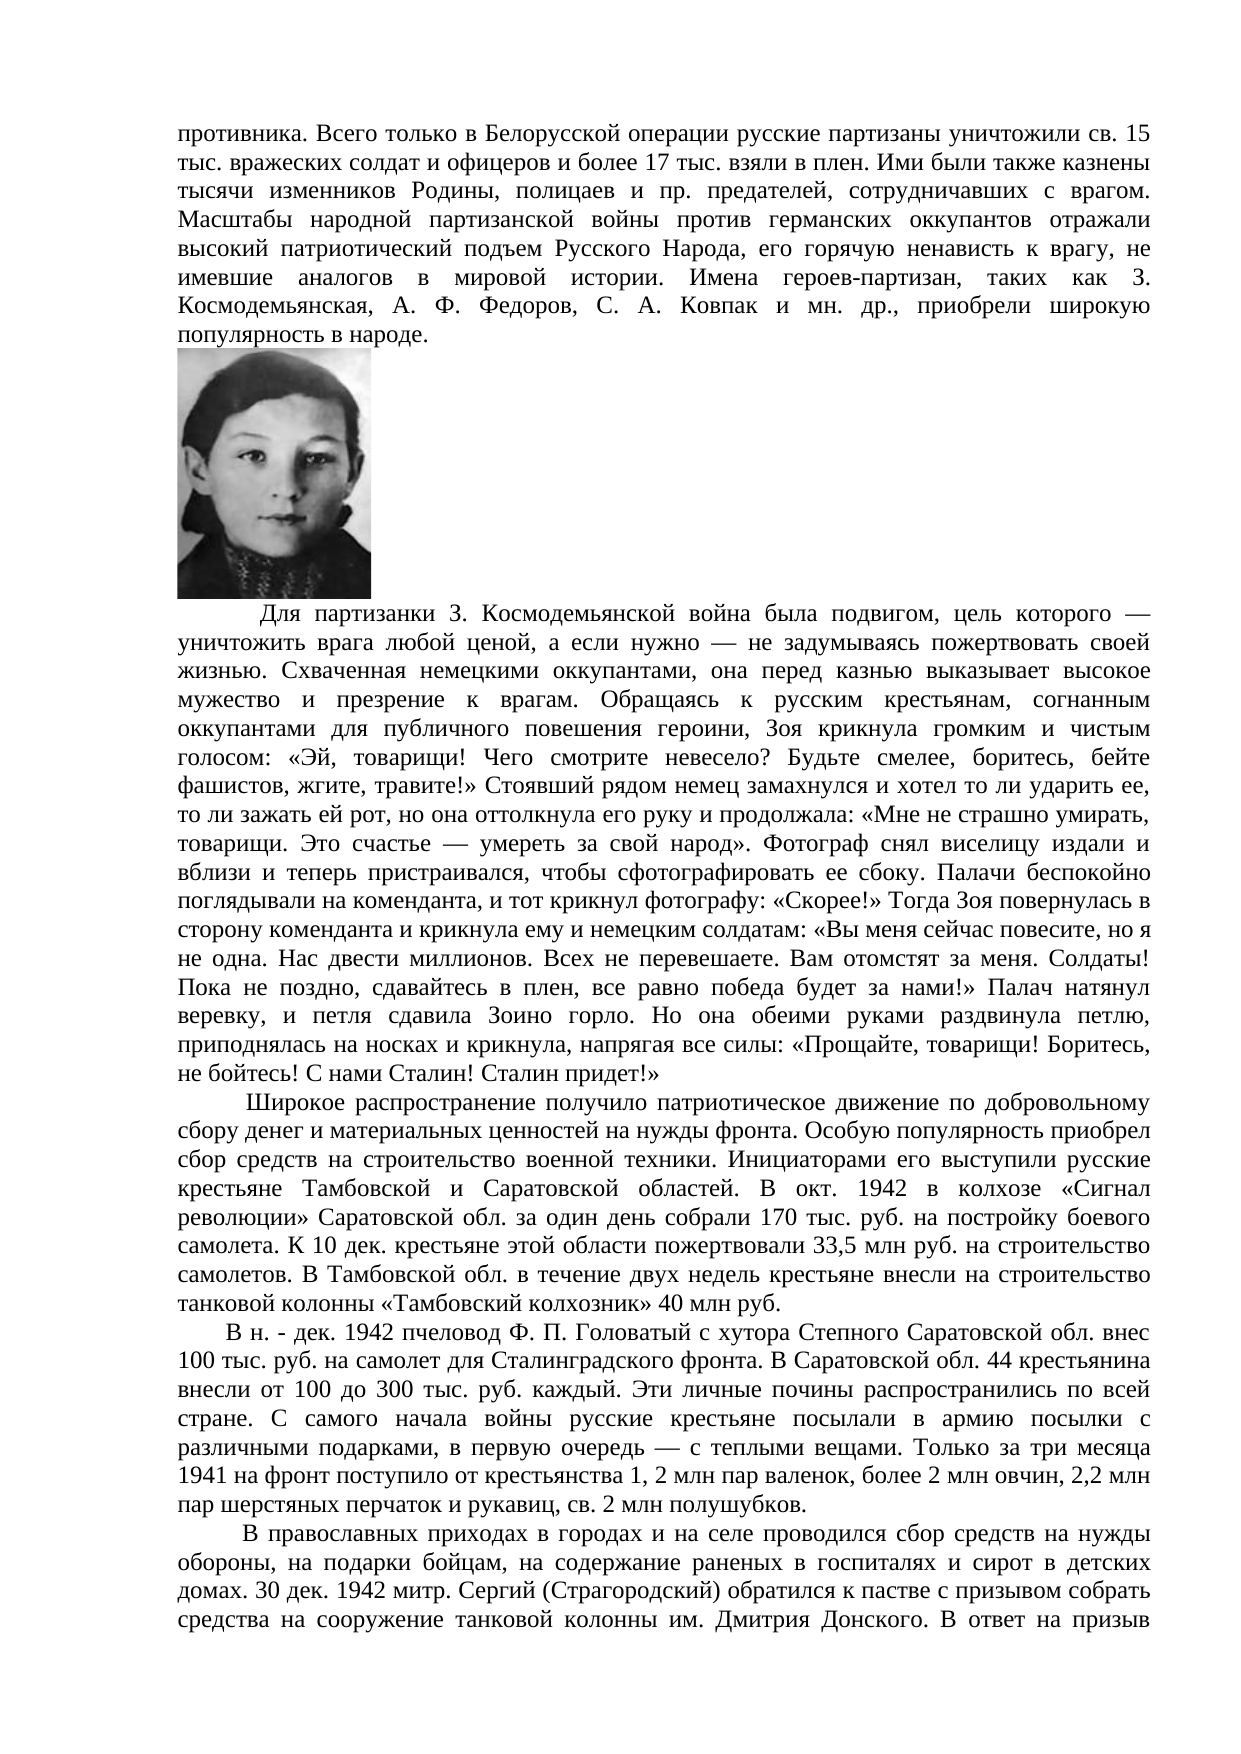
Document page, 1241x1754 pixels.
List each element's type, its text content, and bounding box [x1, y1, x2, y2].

text В н. - дек. 1942 пчеловод Ф. П. Головатый с хутора Степного Саратовской обл. внес 100 тыс. руб. на самолет для Сталинградского фронта. В Саратовской обл. 44 крестьянина внесли от 100 до 300 тыс. руб. каждый. Эти личные почины распространились по всей стране. С самого начала войны русские крестьяне посылали в армию посылки с различными подарками, в первую очередь — с теплыми вещами. Только за три месяца 1941 на фронт поступило от крестьянства 1, 2 млн пар валенок, более 2 млн овчин, 2,2 млн пар шерстяных перчаток и рукавиц, св. 2 млн полушубков. [177, 1317, 1152, 1518]
text Для партизанки З. Космодемьянской война была подвигом, цель которого — уничтожить врага любой ценой, а если нужно — не задумываясь пожертвовать своей жизнью. Схваченная немецкими оккупантами, она перед казнью выказывает высокое мужество и презрение к врагам. Обращаясь к русским крестьянам, согнанным оккупантами для публичного повешения героини, Зоя крикнула громким и чистым голосом: «Эй, товарищи! Чего смотрите невесело? Будьте смелее, боритесь, бейте фашистов, жгите, травите!» Стоявший рядом немец замахнулся и хотел то ли ударить ее, то ли зажать ей рот, но она оттолкнула его руку и продолжала: «Мне не страшно умирать, товарищи. Это счастье — умереть за свой народ». Фотограф снял виселицу издали и вблизи и теперь пристраивался, чтобы сфотографировать ее сбоку. Палачи беспокойно поглядывали на коменданта, и тот крикнул фотографу: «Скорее!» Тогда Зоя повернулась в сторону коменданта и крикнула ему и немецким солдатам: «Вы меня сейчас повесите, но я не одна. Нас двести миллионов. Всех не перевешаете. Вам отомстят за меня. Солдаты! Пока не поздно, сдавайтесь в плен, все равно победа будет за нами!» Палач натянул веревку, и петля сдавила Зоино горло. Но она обеими руками раздвинула петлю, приподнялась на носках и крикнула, напрягая все силы: «Прощайте, товарищи! Боритесь, не бойтесь! С нами Сталин! Сталин придет!» [177, 598, 1152, 1087]
picture [177, 348, 372, 599]
text Широкое распространение получило патриотическое движение по добровольному сбору денег и материальных ценностей на нужды фронта. Особую популярность приобрел сбор средств на строительство военной техники. Инициаторами его выступили русские крестьяне Тамбовской и Саратовской областей. В окт. 1942 в колхозе «Сигнал революции» Саратовской обл. за один день собрали 170 тыс. руб. на постройку боевого самолета. К 10 дек. крестьяне этой области пожертвовали 33,5 млн руб. на строительство самолетов. В Тамбовской обл. в течение двух недель крестьяне внесли на строительство танковой колонны «Тамбовский колхозник» 40 млн руб. [177, 1087, 1152, 1317]
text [177, 1518, 1152, 1633]
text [177, 118, 1152, 348]
